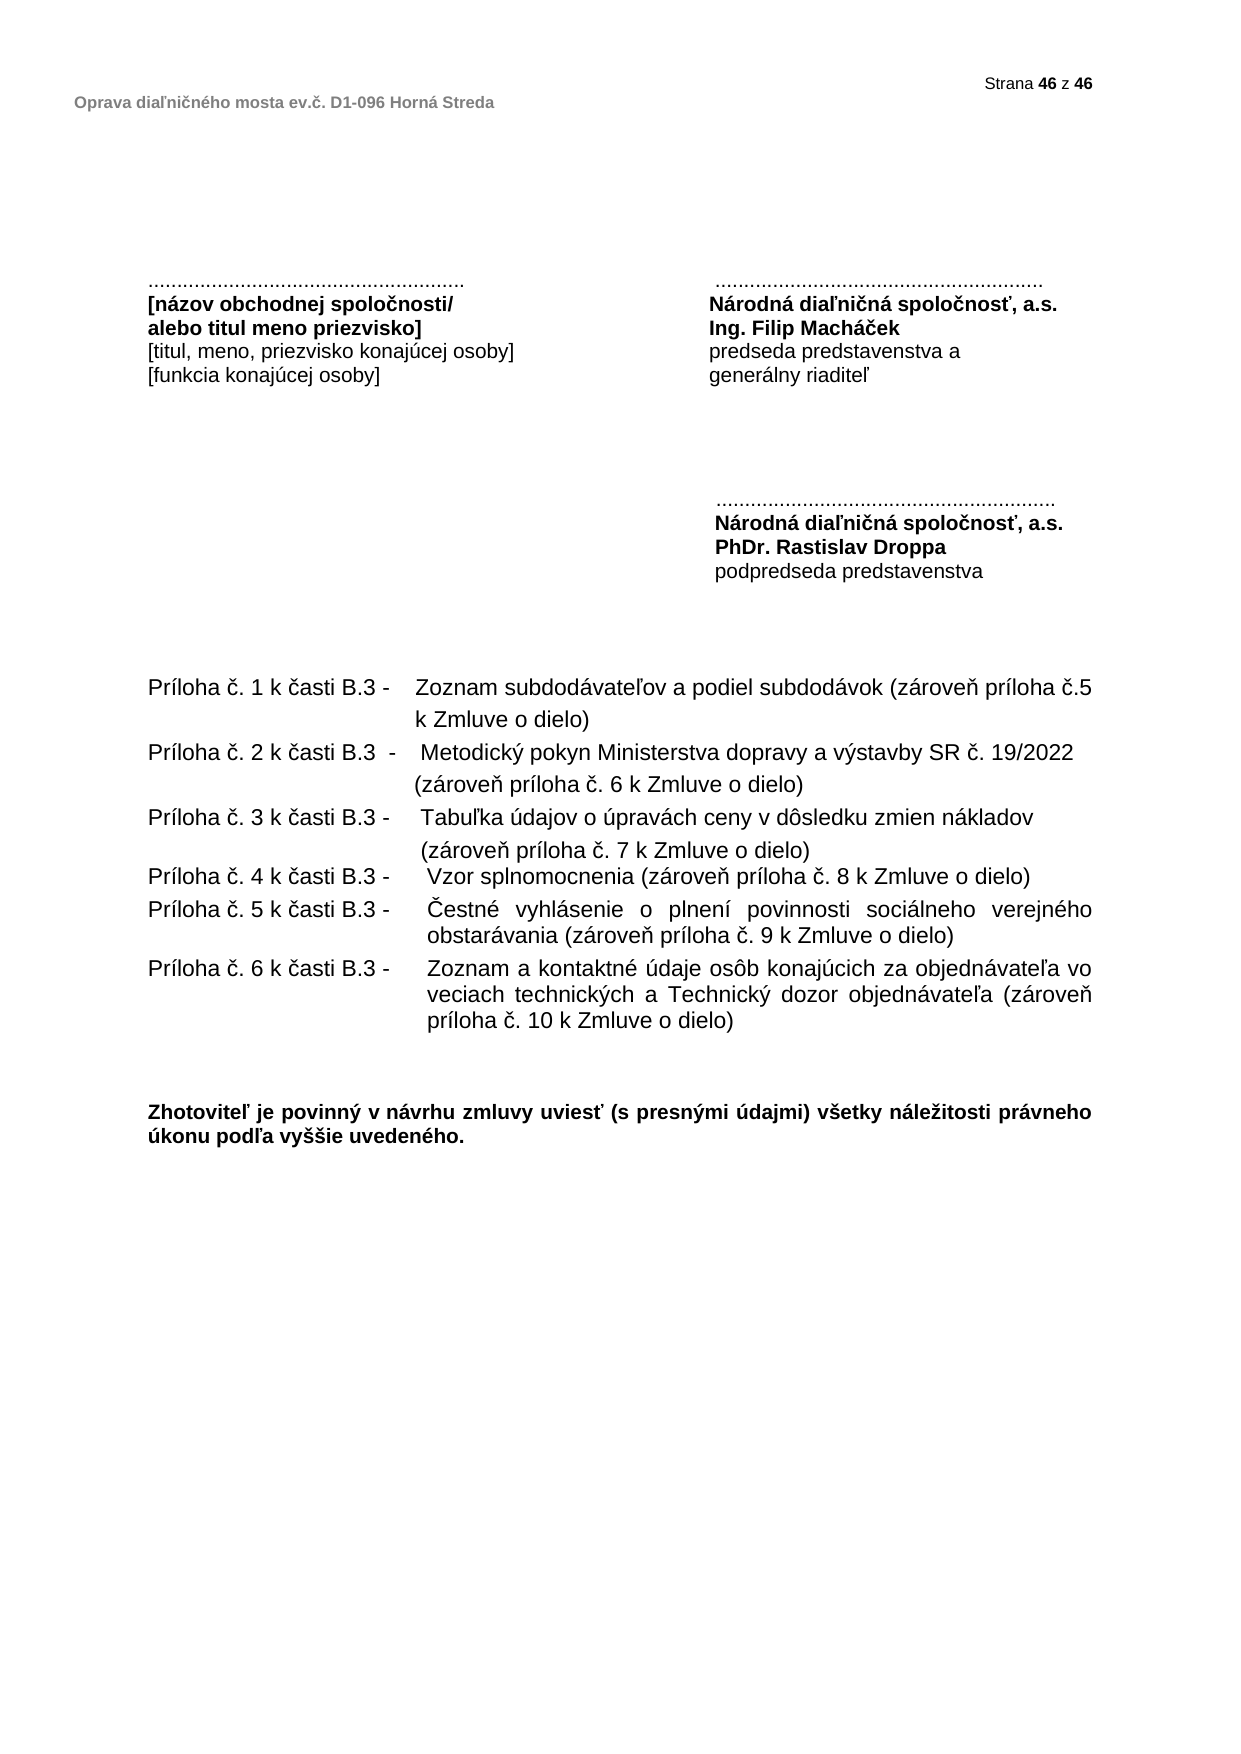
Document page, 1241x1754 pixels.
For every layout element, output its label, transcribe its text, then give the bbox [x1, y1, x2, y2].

text ....................................................... ......................................................... [148, 267, 1093, 291]
text Príloha č. 3 k časti B.3 - Tabuľka údajov o úpravách ceny v dôsledku zmien nákladov [148, 804, 1093, 830]
text (zároveň príloha č. 7 k Zmluve o dielo) [148, 837, 1093, 863]
text [funkcia konajúcej osoby] generálny riaditeľ [148, 363, 1093, 387]
text Príloha č. 5 k časti B.3 - Čestné vyhlásenie o plnení povinnosti sociálneho verejného obstarávania (zároveň príloha č. 9 k Zmluve o dielo) [148, 896, 1093, 948]
text Príloha č. 1 k časti B.3 - Zoznam subdodávateľov a podiel subdodávok (zároveň príloha č.5 [148, 673, 1093, 700]
text Príloha č. 4 k časti B.3 - Vzor splnomocnenia (zároveň príloha č. 8 k Zmluve o dielo) [148, 863, 1093, 889]
text [názov obchodnej spoločnosti/ Národná diaľničná spoločnosť, a.s. [148, 291, 1093, 315]
text podpredseda predstavenstva [148, 559, 1093, 583]
text PhDr. Rastislav Droppa [148, 535, 1093, 559]
text [titul, meno, priezvisko konajúcej osoby] predseda predstavenstva a [148, 339, 1093, 363]
text Príloha č. 2 k časti B.3 - Metodický pokyn Ministerstva dopravy a výstavby SR č. 19/2022 [148, 739, 1093, 765]
text (zároveň príloha č. 6 k Zmluve o dielo) [148, 771, 1093, 798]
text Príloha č. 6 k časti B.3 - Zoznam a kontaktné údaje osôb konajúcich za objednávateľa vo veciach technických a Technický dozor objednávateľa (zároveň príloha č. 10 k Zmluve o dielo) [148, 954, 1093, 1033]
text Národná diaľničná spoločnosť, a.s. [148, 511, 1093, 535]
text ........................................................... [148, 487, 1093, 511]
text k Zmluve o dielo) [148, 706, 1093, 732]
text Zhotoviteľ je povinný v návrhu zmluvy uviesť (s presnými údajmi) všetky náležitosti právneho úkonu podľa vyššie uvedeného. [148, 1100, 1093, 1148]
text alebo titul meno priezvisko] Ing. Filip Macháček [148, 315, 1093, 339]
